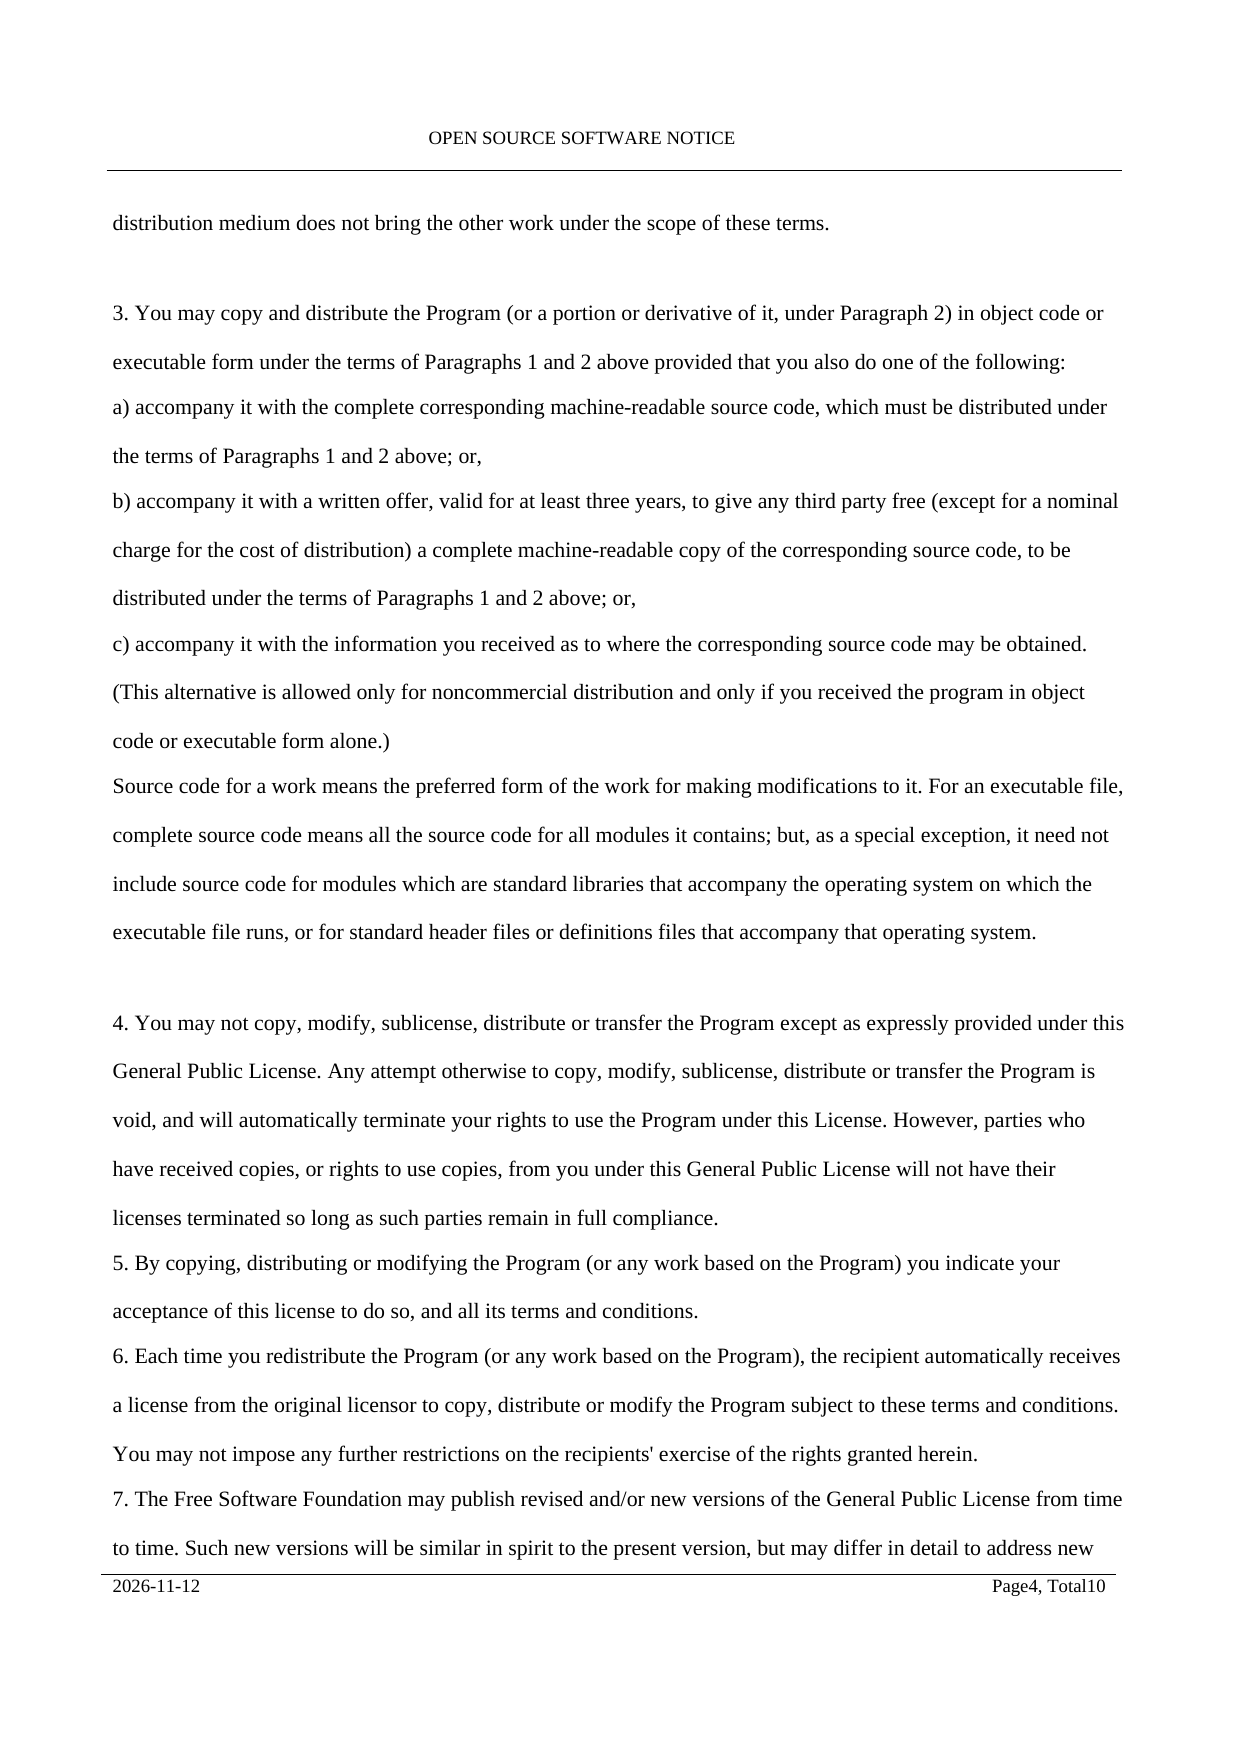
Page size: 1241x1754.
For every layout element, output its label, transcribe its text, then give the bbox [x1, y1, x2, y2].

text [112, 206, 1128, 239]
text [112, 1482, 1128, 1564]
text Source code for a work means the preferred form of the work for making modifications to it. For an executable file, complete source code means all the source code for all modules it contains; but, as a special exception, it need not include source code for modules which are standard libraries that accompany the operating system on which the executable file runs, or for standard header files or definitions files that accompany that operating system. [112, 769, 1128, 948]
text 3. You may copy and distribute the Program (or a portion or derivative of it, under Paragraph 2) in object code or executable form under the terms of Paragraphs 1 and 2 above provided that you also do one of the following: [112, 297, 1128, 378]
text b) accompany it with a written offer, valid for at least three years, to give any third party free (except for a nominal charge for the cost of distribution) a complete machine-readable copy of the corresponding source code, to be distributed under the terms of Paragraphs 1 and 2 above; or, [112, 484, 1128, 614]
text a) accompany it with the complete corresponding machine-readable source code, which must be distributed under the terms of Paragraphs 1 and 2 above; or, [112, 390, 1128, 472]
text 6. Each time you redistribute the Program (or any work based on the Program), the recipient automatically receives a license from the original licensor to copy, distribute or modify the Program subject to these terms and conditions. You may not impose any further restrictions on the recipients' exercise of the rights granted herein. [112, 1340, 1128, 1470]
text c) accompany it with the information you received as to where the corresponding source code may be obtained. (This alternative is allowed only for noncommercial distribution and only if you received the program in object code or executable form alone.) [112, 627, 1128, 757]
text 5. By copying, distributing or modifying the Program (or any work based on the Program) you indicate your acceptance of this license to do so, and all its terms and conditions. [112, 1246, 1128, 1327]
text 4. You may not copy, modify, sublicense, distribute or transfer the Program except as expressly provided under this General Public License. Any attempt otherwise to copy, modify, sublicense, distribute or transfer the Program is void, and will automatically terminate your rights to use the Program under this License. However, parties who have received copies, or rights to use copies, from you under this General Public License will not have their licenses terminated so long as such parties remain in full compliance. [112, 1006, 1128, 1233]
